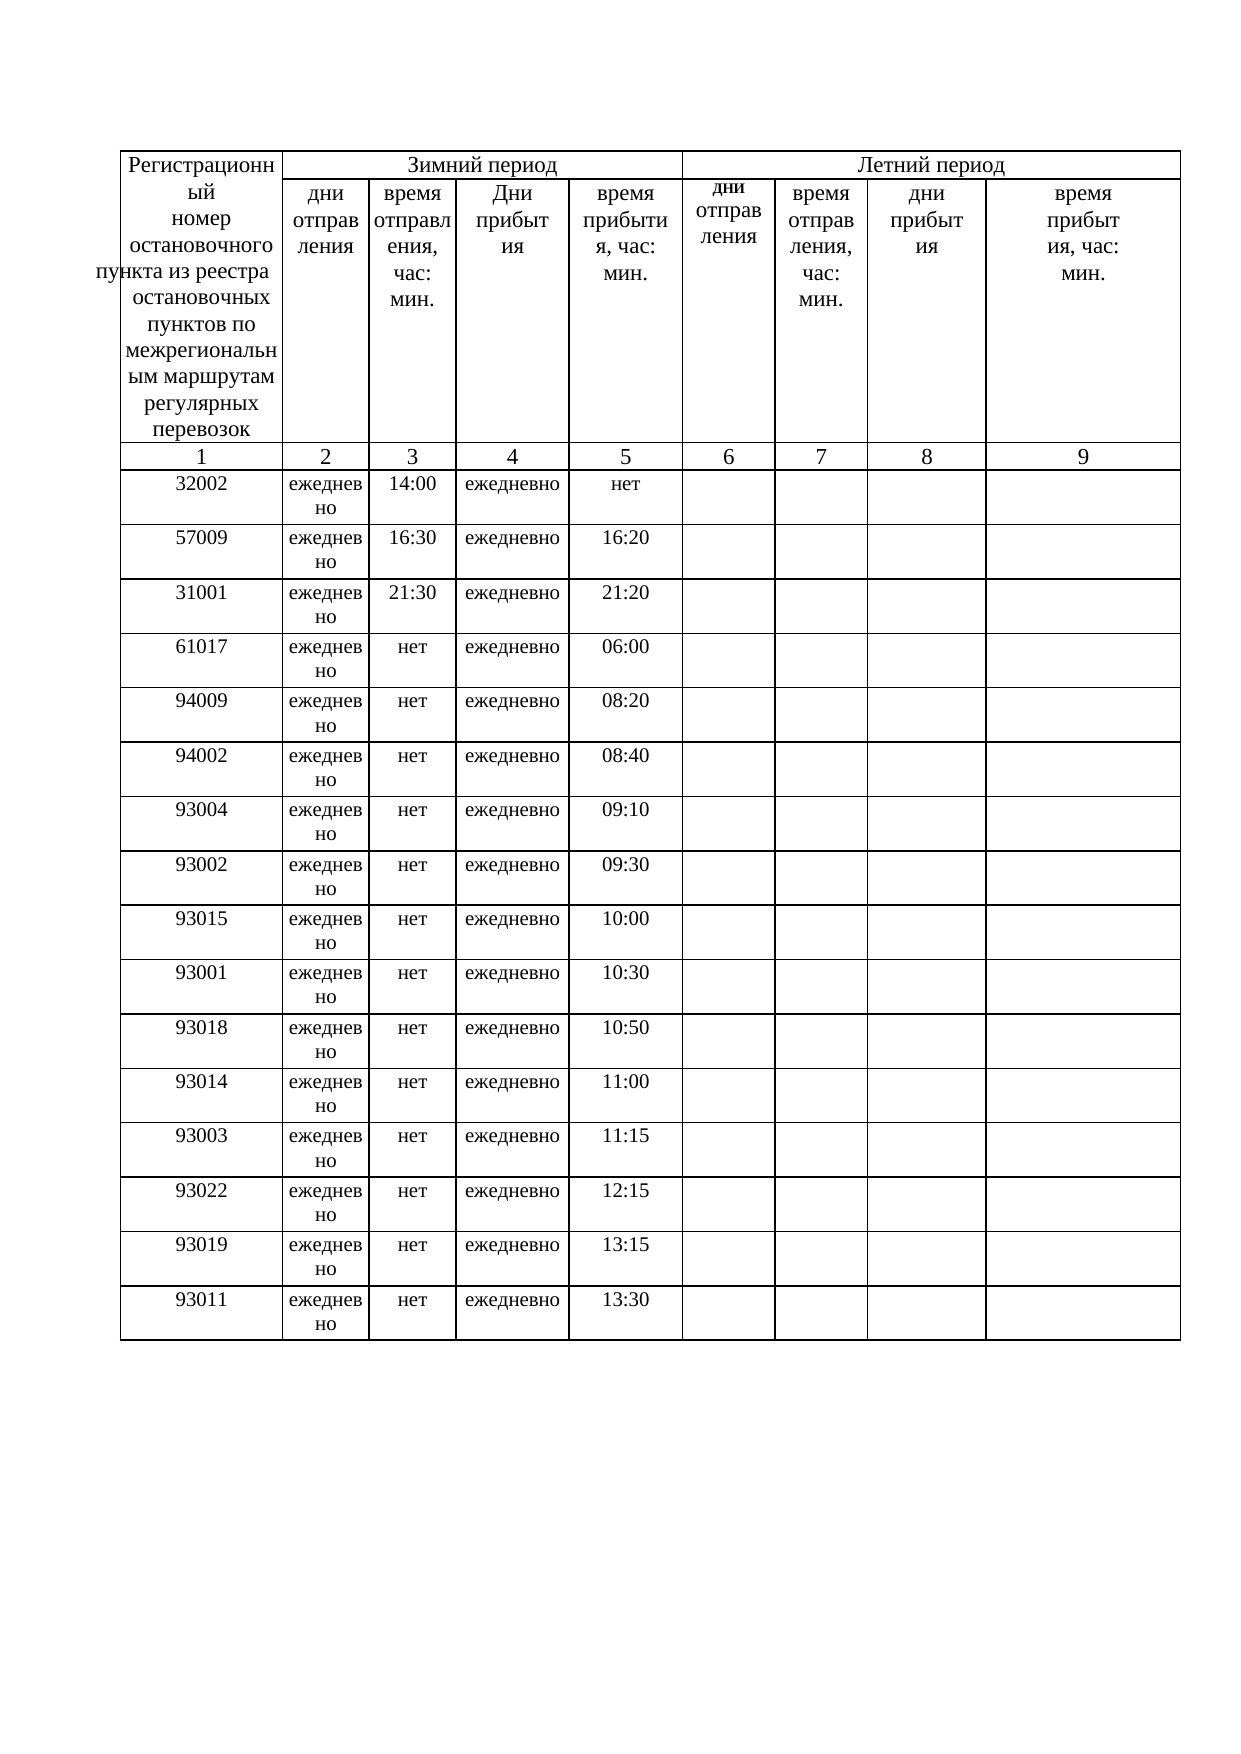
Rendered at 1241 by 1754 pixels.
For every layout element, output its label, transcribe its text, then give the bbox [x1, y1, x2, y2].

table_cell 16:30 [370, 525, 455, 578]
table_cell [868, 743, 985, 796]
table_cell [683, 634, 774, 687]
table_cell ежедневно [457, 797, 568, 850]
table_cell ежедневно [457, 1178, 568, 1231]
table_cell [776, 471, 867, 524]
table_cell 13:15 [570, 1232, 682, 1285]
table_cell [987, 580, 1180, 632]
table_cell [683, 906, 774, 959]
table_cell нет [370, 1178, 455, 1231]
table_cell ежедневно [457, 1287, 568, 1339]
table_cell [987, 1178, 1180, 1231]
table_cell [987, 960, 1180, 1013]
table_cell 16:20 [570, 525, 682, 578]
table_cell ежедневно [283, 688, 368, 741]
table_cell ежедневно [457, 1015, 568, 1067]
table_cell 09:30 [570, 852, 682, 904]
table_cell [776, 743, 867, 796]
table_cell ежедневно [457, 906, 568, 959]
table_cell [868, 688, 985, 741]
table_cell 2 [283, 443, 368, 469]
table_cell [987, 1069, 1180, 1122]
table_cell [776, 906, 867, 959]
table_cell 7 [776, 443, 867, 469]
table_cell [776, 580, 867, 632]
table_cell 3 [370, 443, 455, 469]
table_cell [987, 852, 1180, 904]
table_cell [683, 960, 774, 1013]
table_cell [987, 1123, 1180, 1176]
table_cell [683, 580, 774, 632]
table_cell [868, 1123, 985, 1176]
table_cell ежедневно [457, 743, 568, 796]
table_cell ежедневно [283, 743, 368, 796]
table_cell 93018 [121, 1015, 282, 1067]
table_cell 93001 [121, 960, 282, 1013]
table_cell ежедневно [283, 1069, 368, 1122]
table_cell [776, 1178, 867, 1231]
table_cell ДНИ отправ ления [683, 180, 774, 441]
table_cell время отправл ения, час: мин. [370, 180, 455, 441]
table_cell [868, 471, 985, 524]
table_cell 4 [457, 443, 568, 469]
table_cell [868, 797, 985, 850]
table_cell [776, 797, 867, 850]
table_cell [776, 1015, 867, 1067]
table_cell 93022 [121, 1178, 282, 1231]
table_cell 13:30 [570, 1287, 682, 1339]
table_cell [683, 1069, 774, 1122]
table_cell 14:00 [370, 471, 455, 524]
table_cell ежедневно [283, 580, 368, 632]
table_cell ежедневно [283, 1178, 368, 1231]
table_cell ежедневно [283, 471, 368, 524]
table_cell [683, 743, 774, 796]
table_cell 1 [121, 443, 282, 469]
table_cell 11:15 [570, 1123, 682, 1176]
table_cell ежедневно [283, 634, 368, 687]
table_cell 10:50 [570, 1015, 682, 1067]
table_cell [987, 906, 1180, 959]
table_cell 93015 [121, 906, 282, 959]
table_cell 08:40 [570, 743, 682, 796]
table_cell [868, 634, 985, 687]
table_cell [987, 471, 1180, 524]
table_cell [683, 797, 774, 850]
table_cell 10:00 [570, 906, 682, 959]
table_cell нет [370, 852, 455, 904]
table_cell 32002 [121, 471, 282, 524]
table_cell нет [370, 1287, 455, 1339]
table_cell 93014 [121, 1069, 282, 1122]
table_header Регистрационный номер остановочного пункта из реестра остановочных пунктов по межрегиональным маршрутам регулярных перевозок [121, 152, 282, 441]
table_cell [987, 525, 1180, 578]
table_cell [776, 525, 867, 578]
table_cell [776, 1232, 867, 1285]
table_cell 09:10 [570, 797, 682, 850]
table_cell [987, 743, 1180, 796]
table_cell время отправ ления, час: мин. [776, 180, 867, 441]
table_cell 11:00 [570, 1069, 682, 1122]
table_cell [683, 1015, 774, 1067]
table_cell [868, 852, 985, 904]
table_cell ежедневно [457, 580, 568, 632]
table_cell ежедневно [283, 852, 368, 904]
table_cell [776, 1287, 867, 1339]
table_cell [776, 634, 867, 687]
table_cell Дни прибыт ия [457, 180, 568, 441]
table_cell 93019 [121, 1232, 282, 1285]
table_cell дни отправ ления [283, 180, 368, 441]
table_cell ежедневно [457, 525, 568, 578]
table_cell 8 [868, 443, 985, 469]
table_cell ежедневно [283, 525, 368, 578]
table_cell 94009 [121, 688, 282, 741]
table_cell 93004 [121, 797, 282, 850]
table_cell [776, 852, 867, 904]
table_cell [868, 525, 985, 578]
table_cell ежедневно [457, 688, 568, 741]
table_cell 93011 [121, 1287, 282, 1339]
table_cell дни прибыт ия [868, 180, 985, 441]
table_cell 6 [683, 443, 774, 469]
table_cell нет [370, 960, 455, 1013]
table_cell 93002 [121, 852, 282, 904]
table_cell [868, 1178, 985, 1231]
table_cell ежедневно [457, 634, 568, 687]
table_cell [987, 634, 1180, 687]
table_cell [868, 1232, 985, 1285]
table_cell 21:30 [370, 580, 455, 632]
table_cell [776, 1069, 867, 1122]
table_cell [683, 525, 774, 578]
table_cell нет [370, 797, 455, 850]
table_header Летний период [683, 152, 1180, 178]
table_cell 94002 [121, 743, 282, 796]
table_cell [868, 1015, 985, 1067]
table_cell 21:20 [570, 580, 682, 632]
table_header Зимний период [283, 152, 682, 178]
table_cell 31001 [121, 580, 282, 632]
table_cell ежедневно [457, 1069, 568, 1122]
table_cell время прибыти я, час: мин. [570, 180, 682, 441]
table_cell нет [370, 1232, 455, 1285]
table_cell нет [370, 688, 455, 741]
table_cell нет [370, 634, 455, 687]
table_cell ежедневно [283, 1232, 368, 1285]
table_cell [683, 688, 774, 741]
table_cell время прибыт ия, час: мин. [987, 180, 1180, 441]
table_cell 9 [987, 443, 1180, 469]
table_cell нет [370, 906, 455, 959]
table_cell 10:30 [570, 960, 682, 1013]
table_cell 61017 [121, 634, 282, 687]
table_cell [683, 1287, 774, 1339]
table_cell ежедневно [457, 960, 568, 1013]
table_cell [683, 1178, 774, 1231]
table_cell ежедневно [283, 1015, 368, 1067]
table_cell 12:15 [570, 1178, 682, 1231]
table_cell [868, 580, 985, 632]
table_cell ежедневно [283, 906, 368, 959]
table_cell [987, 1015, 1180, 1067]
table_cell [683, 1123, 774, 1176]
table_cell нет [370, 1015, 455, 1067]
table_cell [987, 688, 1180, 741]
table_cell [868, 906, 985, 959]
table_cell нет [370, 1069, 455, 1122]
table_cell [776, 688, 867, 741]
table_cell ежедневно [457, 1123, 568, 1176]
table_cell [683, 852, 774, 904]
table_cell [868, 960, 985, 1013]
table_cell ежедневно [457, 471, 568, 524]
table_cell 57009 [121, 525, 282, 578]
table_cell ежедневно [283, 960, 368, 1013]
table_cell [776, 960, 867, 1013]
table_cell ежедневно [283, 797, 368, 850]
table_cell нет [570, 471, 682, 524]
table_cell ежедневно [283, 1123, 368, 1176]
table_cell 08:20 [570, 688, 682, 741]
table_cell нет [370, 743, 455, 796]
table_cell ежедневно [457, 1232, 568, 1285]
table_cell 93003 [121, 1123, 282, 1176]
table_cell [868, 1287, 985, 1339]
table_cell [987, 797, 1180, 850]
table_cell [987, 1232, 1180, 1285]
table_cell 06:00 [570, 634, 682, 687]
table_cell [683, 471, 774, 524]
table_cell нет [370, 1123, 455, 1176]
table_cell [683, 1232, 774, 1285]
table_cell 5 [570, 443, 682, 469]
table_cell ежедневно [457, 852, 568, 904]
table_cell [987, 1287, 1180, 1339]
table_cell [776, 1123, 867, 1176]
table_cell [868, 1069, 985, 1122]
table_cell ежедневно [283, 1287, 368, 1339]
